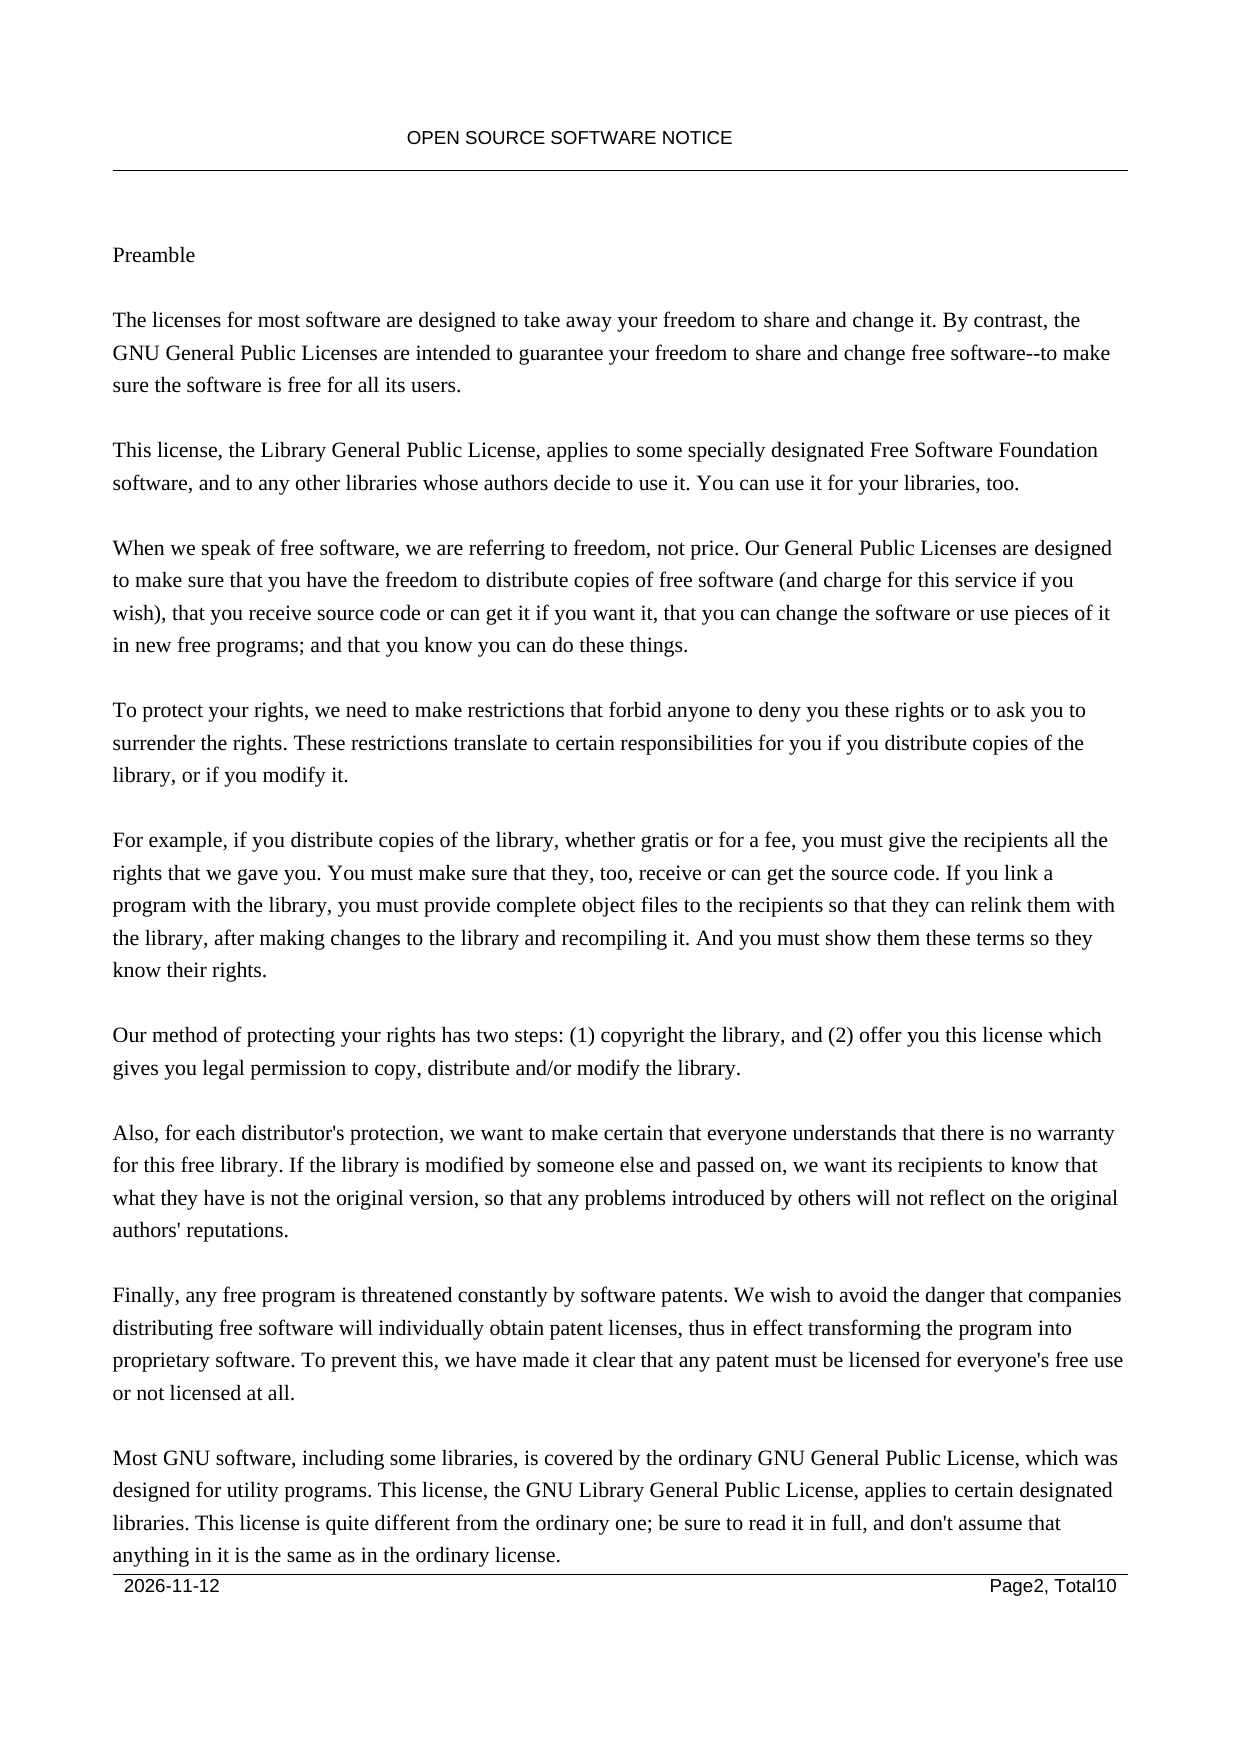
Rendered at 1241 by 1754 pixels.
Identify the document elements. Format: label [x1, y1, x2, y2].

text [112, 206, 1128, 1571]
